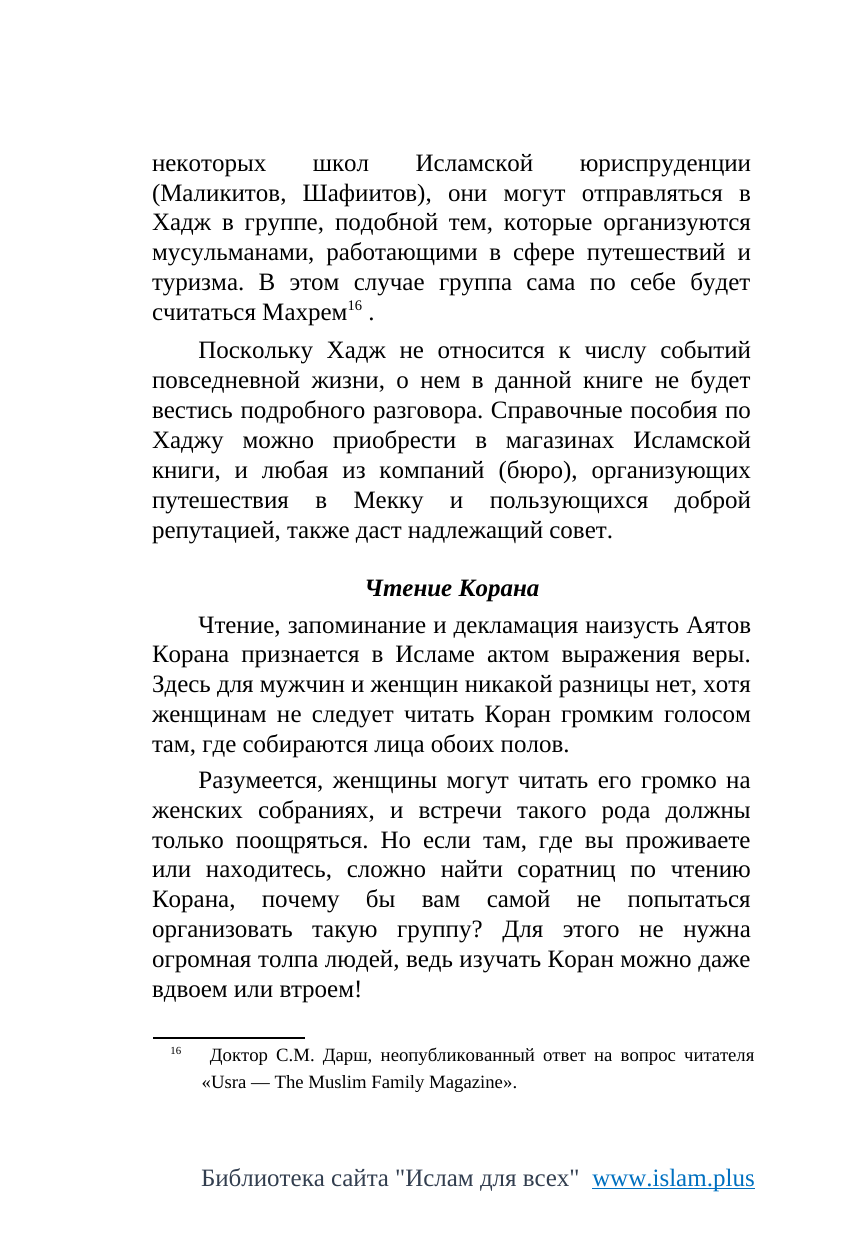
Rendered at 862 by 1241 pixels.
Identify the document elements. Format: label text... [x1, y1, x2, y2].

text Разумеется, женщины могут читать его громко на женских собраниях, и встречи такого рода должны только поощряться. Но если там, где вы проживаете или находитесь, сложно найти соратниц по чтению Корана, почему бы вам самой не попытаться организовать такую группу? Для этого не нужна огромная толпа людей, ведь изучать Коран можно даже вдвоем или втроем! [152, 765, 751, 1003]
text Чтение, запоминание и декламация наизусть Аятов Корана признается в Исламе актом выражения веры. Здесь для мужчин и женщин никакой разницы нет, хотя женщинам не следует читать Коран громким голосом там, где собираются лица обоих полов. [152, 610, 751, 758]
subtitle Чтение Корана [153, 573, 750, 602]
text Так же, как и мужчина, женщина обязана совершить Хадж, но ее при этом должен сопровождать муж или родственник, относящийся к категории Махрем . Без такого сопровождения женщины не могут совершать Хадж, но, по мнению представителей некоторых школ Исламской юриспруденции (Маликитов, Шафиитов), они могут отправляться в Хадж в группе, подобной тем, которые организуются мусульманами, работающими в сфере путешествий и туризма. В этом случае группа сама по себе будет считаться Махрем . [152, 148, 751, 326]
text Поскольку Хадж не относится к числу событий повседневной жизни, о нем в данной книге не будет вестись подробного разговора. Справочные пособия по Хаджу можно приобрести в магазинах Исламской книги, и любая из компаний (бюро), организующих путешествия в Мекку и пользующихся доброй репутацией, также даст надлежащий совет. [152, 336, 751, 544]
